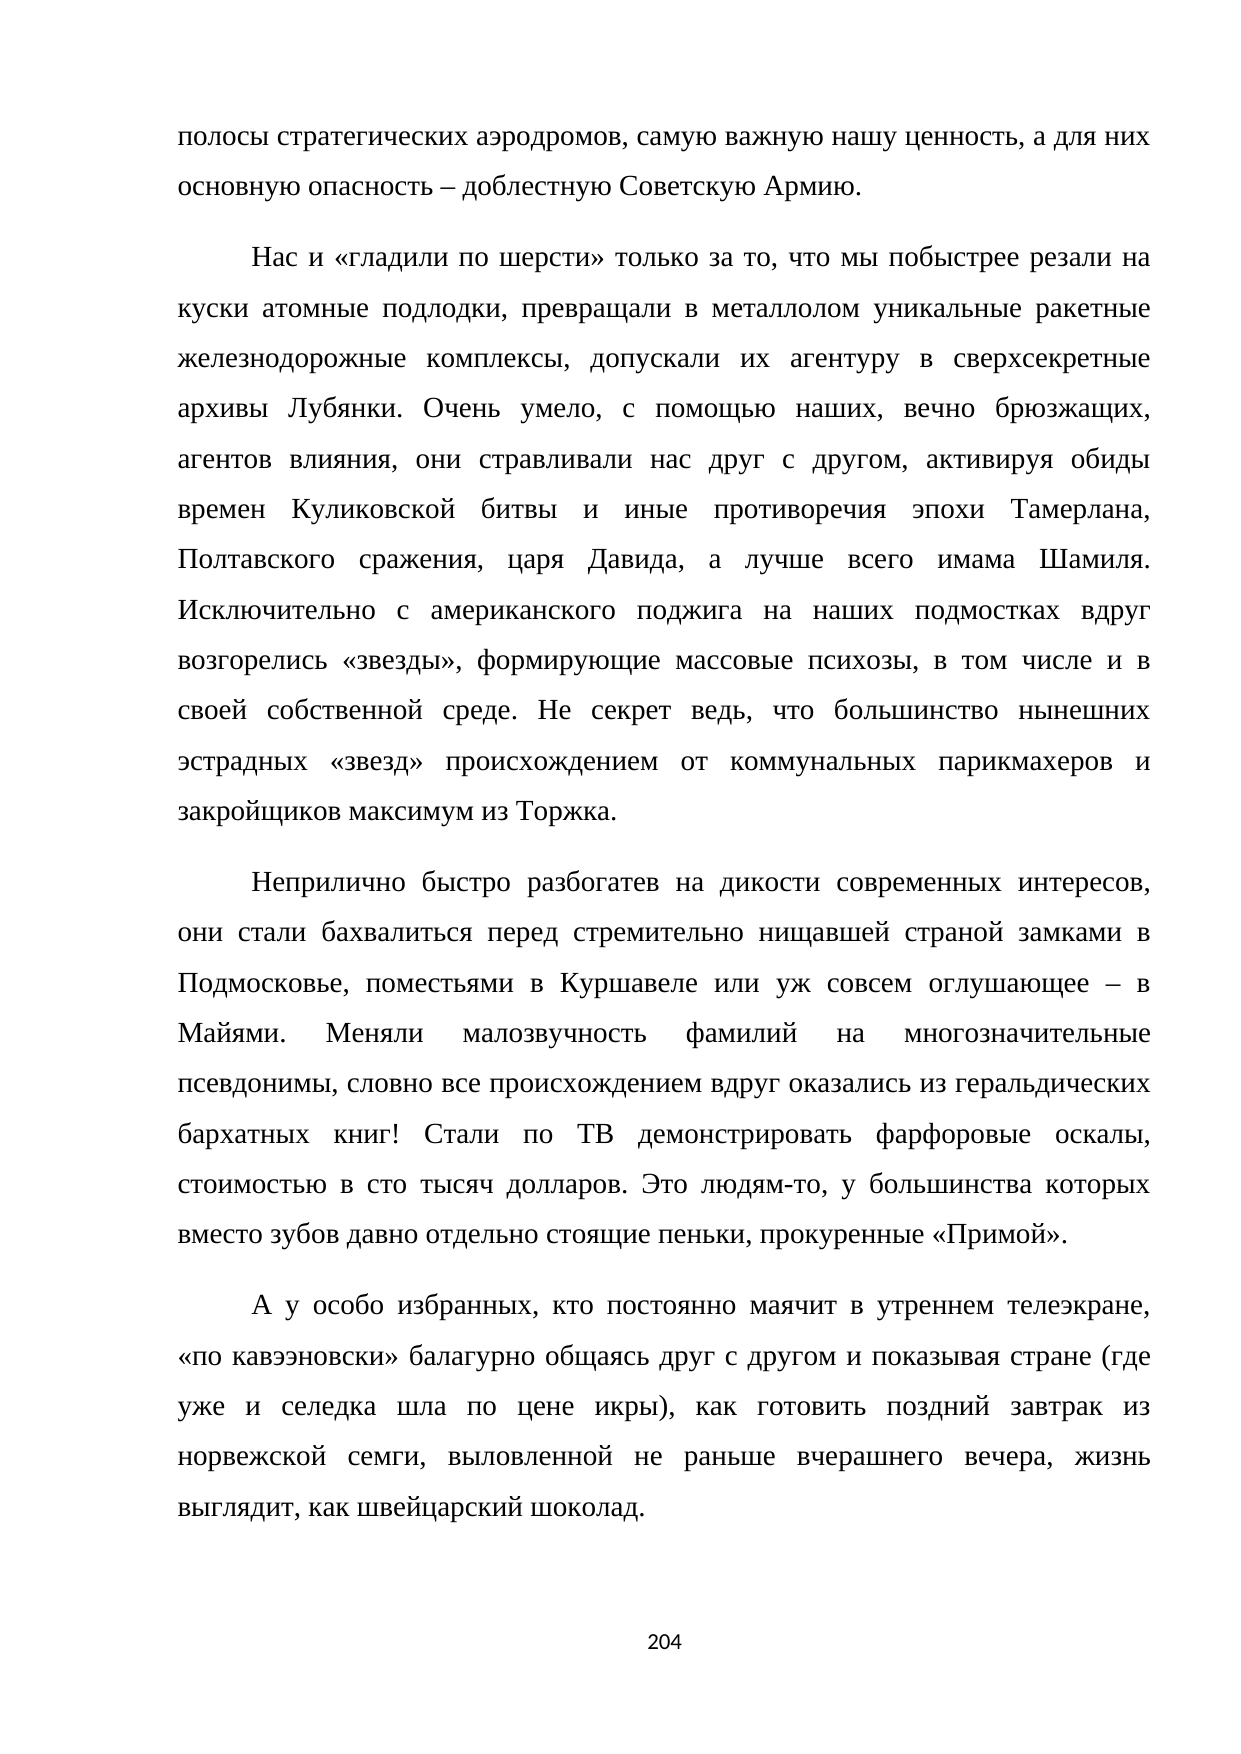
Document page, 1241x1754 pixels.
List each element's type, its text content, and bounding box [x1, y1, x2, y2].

text А у особо избранных, кто постоянно маячит в утреннем телеэкране, «по кавээновски» балагурно общаясь друг с другом и показывая стране (где уже и селедка шла по цене икры), как готовить поздний завтрак из норвежской семги, выловленной не раньше вчерашнего вечера, жизнь выглядит, как швейцарский шоколад. [177, 1287, 1152, 1522]
text Нас и «гладили по шерсти» только за то, что мы побыстрее резали на куски атомные подлодки, превращали в металлолом уникальные ракетные железнодорожные комплексы, допускали их агентуру в сверхсекретные архивы Лубянки. Очень умело, с помощью наших, вечно брюзжащих, агентов влияния, они стравливали нас друг с другом, активируя обиды времен Куликовской битвы и иные противоречия эпохи Тамерлана, Полтавского сражения, царя Давида, а лучше всего имама Шамиля. Исключительно с американского поджига на наших подмостках вдруг возгорелись «звезды», формирующие массовые психозы, в том числе и в своей собственной среде. Не секрет ведь, что большинство нынешних эстрадных «звезд» происхождением от коммунальных парикмахеров и закройщиков максимум из Торжка. [177, 239, 1152, 827]
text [177, 118, 1152, 202]
text Неприлично быстро разбогатев на дикости современных интересов, они стали бахвалиться перед стремительно нищавшей страной замками в Подмосковье, поместьями в Куршавеле или уж совсем оглушающее – в Майями. Меняли малозвучность фамилий на многозначительные псевдонимы, словно все происхождением вдруг оказались из геральдических бархатных книг! Стали по ТВ демонстрировать фарфоровые оскалы, стоимостью в сто тысяч долларов. Это людям-то, у большинства которых вместо зубов давно отдельно стоящие пеньки, прокуренные «Примой». [177, 864, 1152, 1250]
